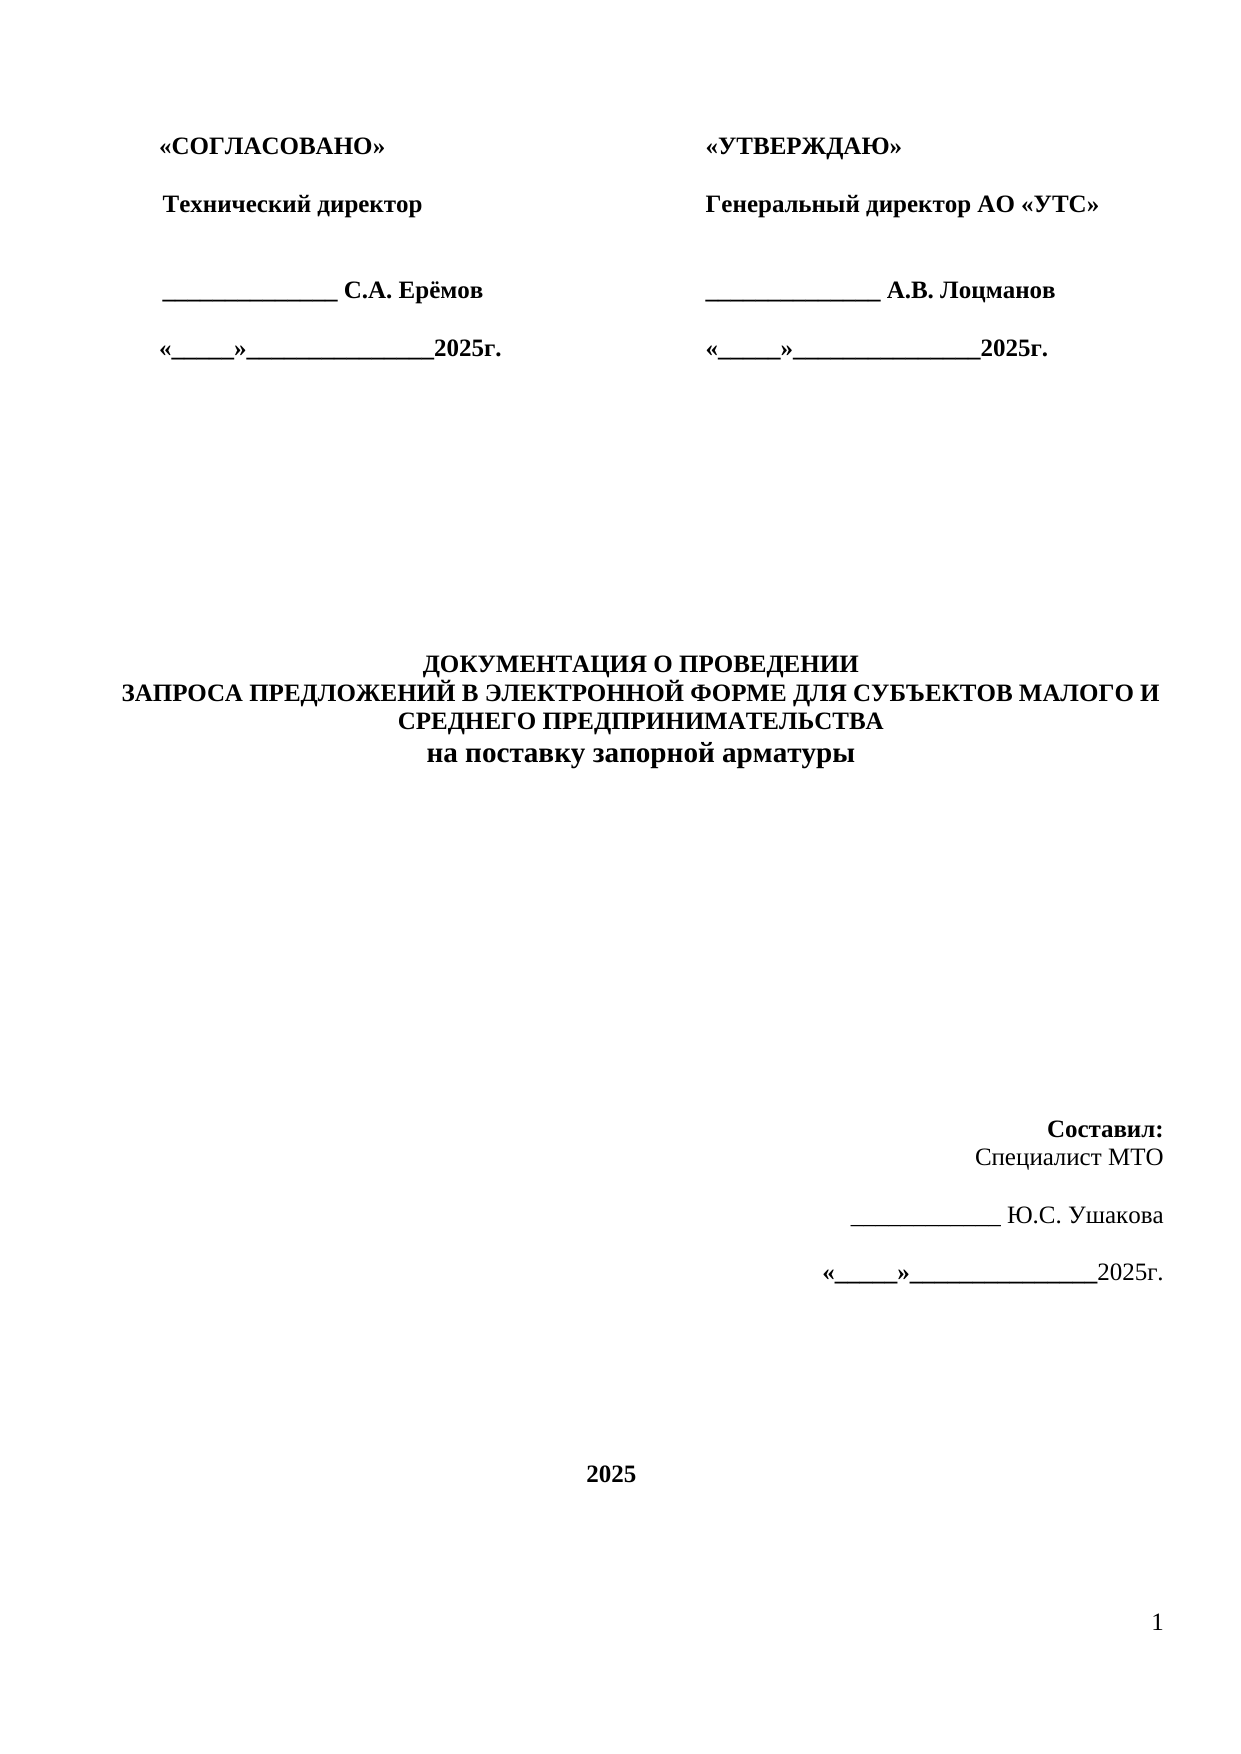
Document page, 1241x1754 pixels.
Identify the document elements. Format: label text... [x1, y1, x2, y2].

text ____________ Ю.С. Ушакова [118, 1200, 1163, 1229]
text ДОКУМЕНТАЦИЯ О ПРОВЕДЕНИИ [118, 649, 1163, 678]
text Составил: [118, 1114, 1163, 1142]
text Специалист МТО [118, 1142, 1163, 1171]
text «_____»_______________2025г. [59, 1257, 1163, 1286]
table_header «УТВЕРЖДАЮ» Генеральный директор АО «УТС» ______________ А.В. Лоцманов «_____»_______________2025г. [694, 131, 1226, 390]
table_header «СОГЛАСОВАНО» Технический директор ______________ С.А. Ерёмов «_____»_______________2025г. [148, 131, 694, 390]
text на поставку запорной арматуры [118, 735, 1163, 769]
text ЗАПРОСА ПРЕДЛОЖЕНИЙ В ЭЛЕКТРОННОЙ ФОРМЕ ДЛЯ СУБЪЕКТОВ МАЛОГО И СРЕДНЕГО ПРЕДПРИНИМАТЕЛЬСТВА [118, 678, 1163, 735]
text 2025 [59, 1459, 1163, 1487]
